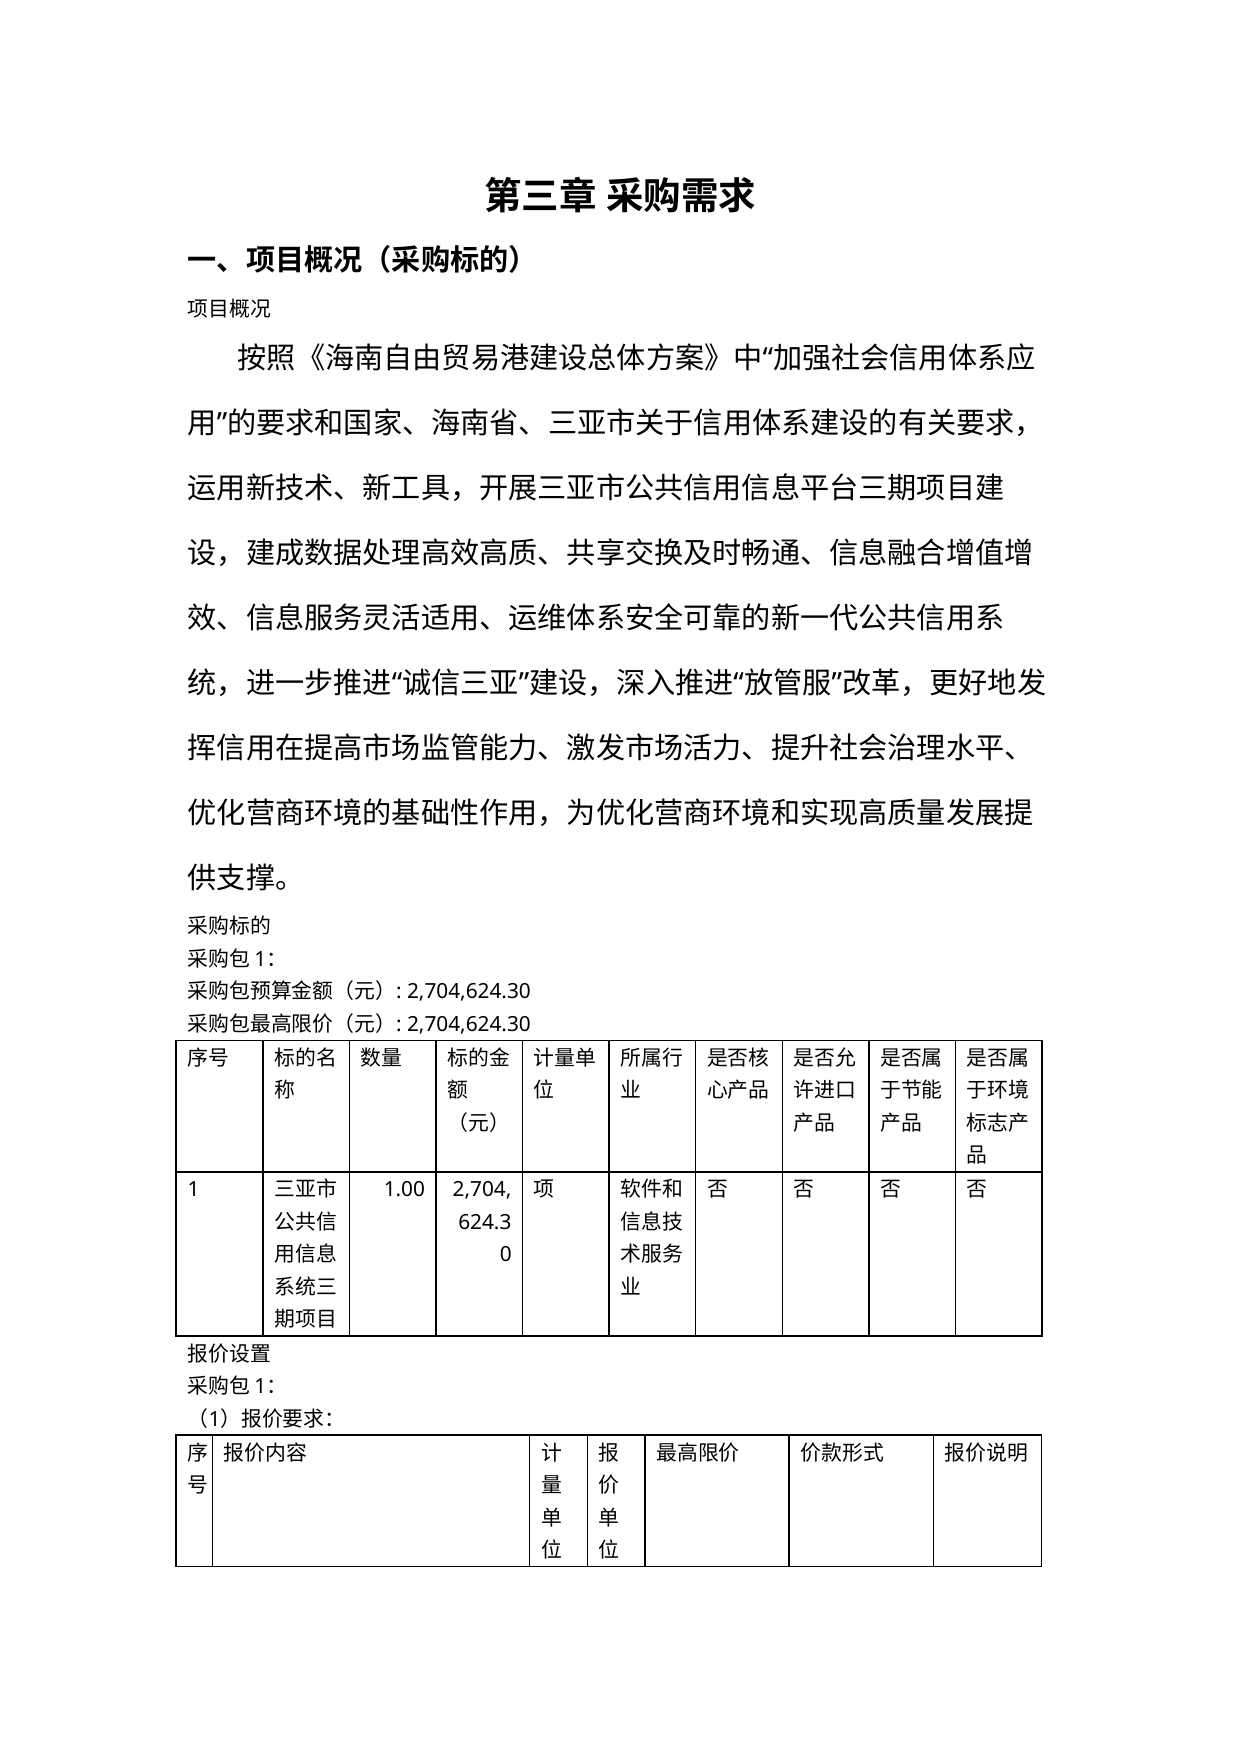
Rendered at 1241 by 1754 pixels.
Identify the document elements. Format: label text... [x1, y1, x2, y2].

table_header 报价单位 [588, 1436, 644, 1566]
text 项目概况 [187, 292, 1053, 324]
table_header 最高限价 [646, 1436, 788, 1566]
text 采购包预算金额（元）: 2,704,624.30 [187, 974, 1053, 1007]
table_cell 否 [956, 1173, 1041, 1335]
text 采购包最高限价（元）: 2,704,624.30 [187, 1007, 1053, 1039]
table_header 序号 [177, 1041, 262, 1171]
table_cell 软件和信息技术服务业 [610, 1173, 695, 1335]
text 采购标的 [187, 909, 1053, 942]
table_cell 三亚市公共信用信息系统三期项目 [264, 1173, 349, 1335]
table_header 计量单位 [530, 1436, 587, 1566]
text 报价设置 [187, 1337, 1053, 1369]
table_header 报价说明 [934, 1436, 1041, 1566]
table_header 价款形式 [790, 1436, 933, 1566]
table_cell 1.00 [350, 1173, 435, 1335]
table_header 标的金额 （元） [437, 1041, 522, 1171]
text 按照《海南自由贸易港建设总体方案》中“加强社会信用体系应用”的要求和国家、海南省、三亚市关于信用体系建设的有关要求，运用新技术、新工具，开展三亚市公共信用信息平台三期项目建设，建成数据处理高效高质、共享交换及时畅通、信息融合增值增效、信息服务灵活适用、运维体系安全可靠的新一代公共信用系统，进一步推进“诚信三亚”建设，深入推进“放管服”改革，更好地发挥信用在提高市场监管能力、激发市场活力、提升社会治理水平、优化营商环境的基础性作用，为优化营商环境和实现高质量发展提供支撑。 [187, 324, 1053, 909]
table_cell 2,704,624.30 [437, 1173, 522, 1335]
table_cell 否 [783, 1173, 868, 1335]
table_header 计量单位 [523, 1041, 608, 1171]
table_header 所属行业 [610, 1041, 695, 1171]
text 采购包1： [187, 942, 1053, 974]
text （1）报价要求： [187, 1402, 1053, 1434]
text 一、项目概况（采购标的） [187, 227, 1053, 292]
table_header 是否属于环境标志产品 [956, 1041, 1041, 1171]
table_header 数量 [350, 1041, 435, 1171]
text 第三章 采购需求 [187, 162, 1053, 227]
table_cell 否 [870, 1173, 955, 1335]
text 采购包1： [187, 1369, 1053, 1402]
table_header 是否属于节能产品 [870, 1041, 955, 1171]
table_header 是否核心产品 [696, 1041, 782, 1171]
table_header 报价内容 [213, 1436, 529, 1566]
table_cell 项 [523, 1173, 608, 1335]
table_header 序号 [177, 1436, 212, 1566]
table_cell 1 [177, 1173, 262, 1335]
table_cell 否 [696, 1173, 782, 1335]
table_header 是否允许进口产品 [783, 1041, 868, 1171]
table_header 标的名称 [264, 1041, 349, 1171]
